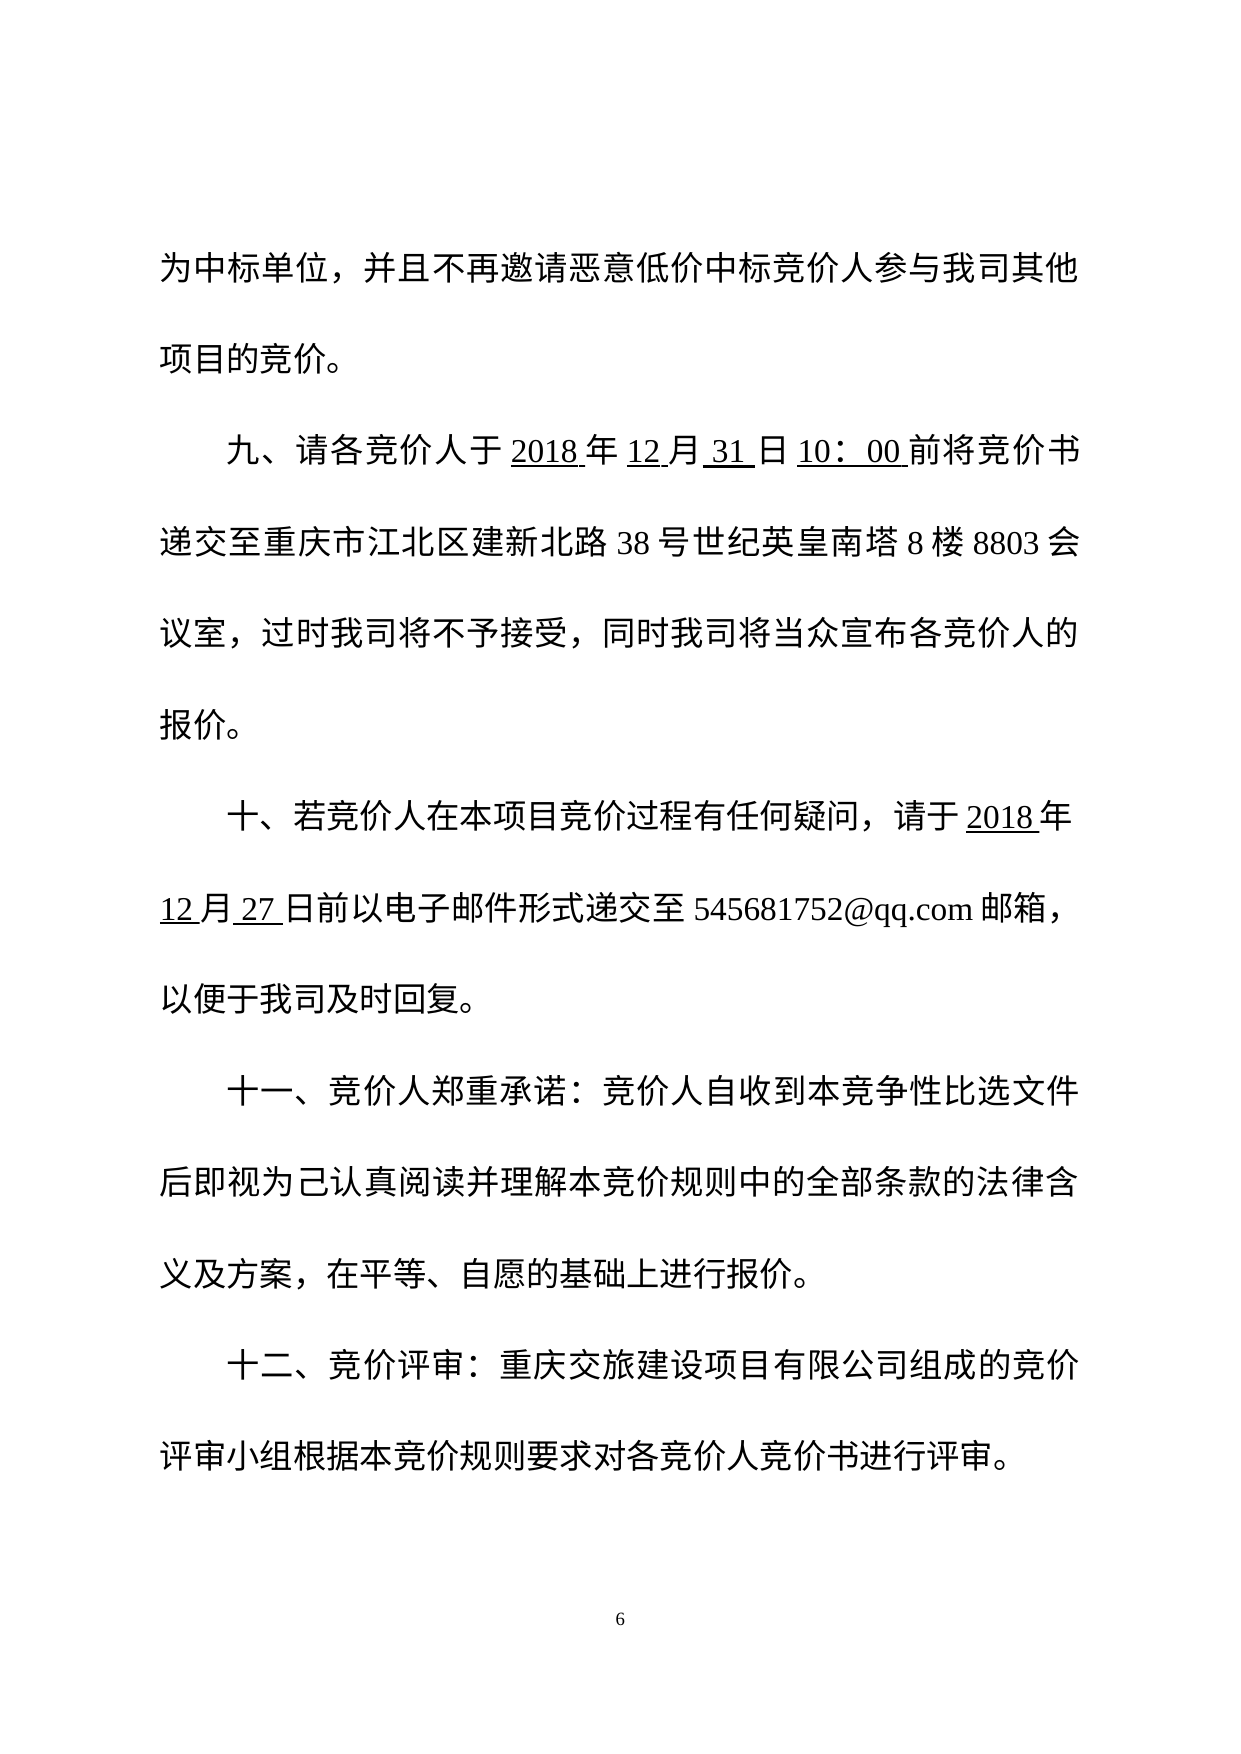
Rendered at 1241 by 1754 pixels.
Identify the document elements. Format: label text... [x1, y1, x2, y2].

text 十一、竞价人郑重承诺：竞价人自收到本竞争性比选文件后即视为己认真阅读并理解本竞价规则中的全部条款的法律含义及方案，在平等、自愿的基础上进行报价。 [159, 1043, 1081, 1317]
text 十、若竞价人在本项目竞价过程有任何疑问，请于2018年 [159, 768, 1081, 860]
text 九、请各竞价人于2018年12月 31 日10：00前将竞价书递交至重庆市江北区建新北路38号世纪英皇南塔8楼8803会议室，过时我司将不予接受，同时我司将当众宣布各竞价人的报价。 [159, 403, 1081, 768]
text 12月 27 日前以电子邮件形式递交至545681752@qq.com邮箱，以便于我司及时回复。 [159, 860, 1081, 1043]
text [159, 220, 1081, 403]
text 十二、竞价评审：重庆交旅建设项目有限公司组成的竞价评审小组根据本竞价规则要求对各竞价人竞价书进行评审。 [159, 1317, 1081, 1500]
